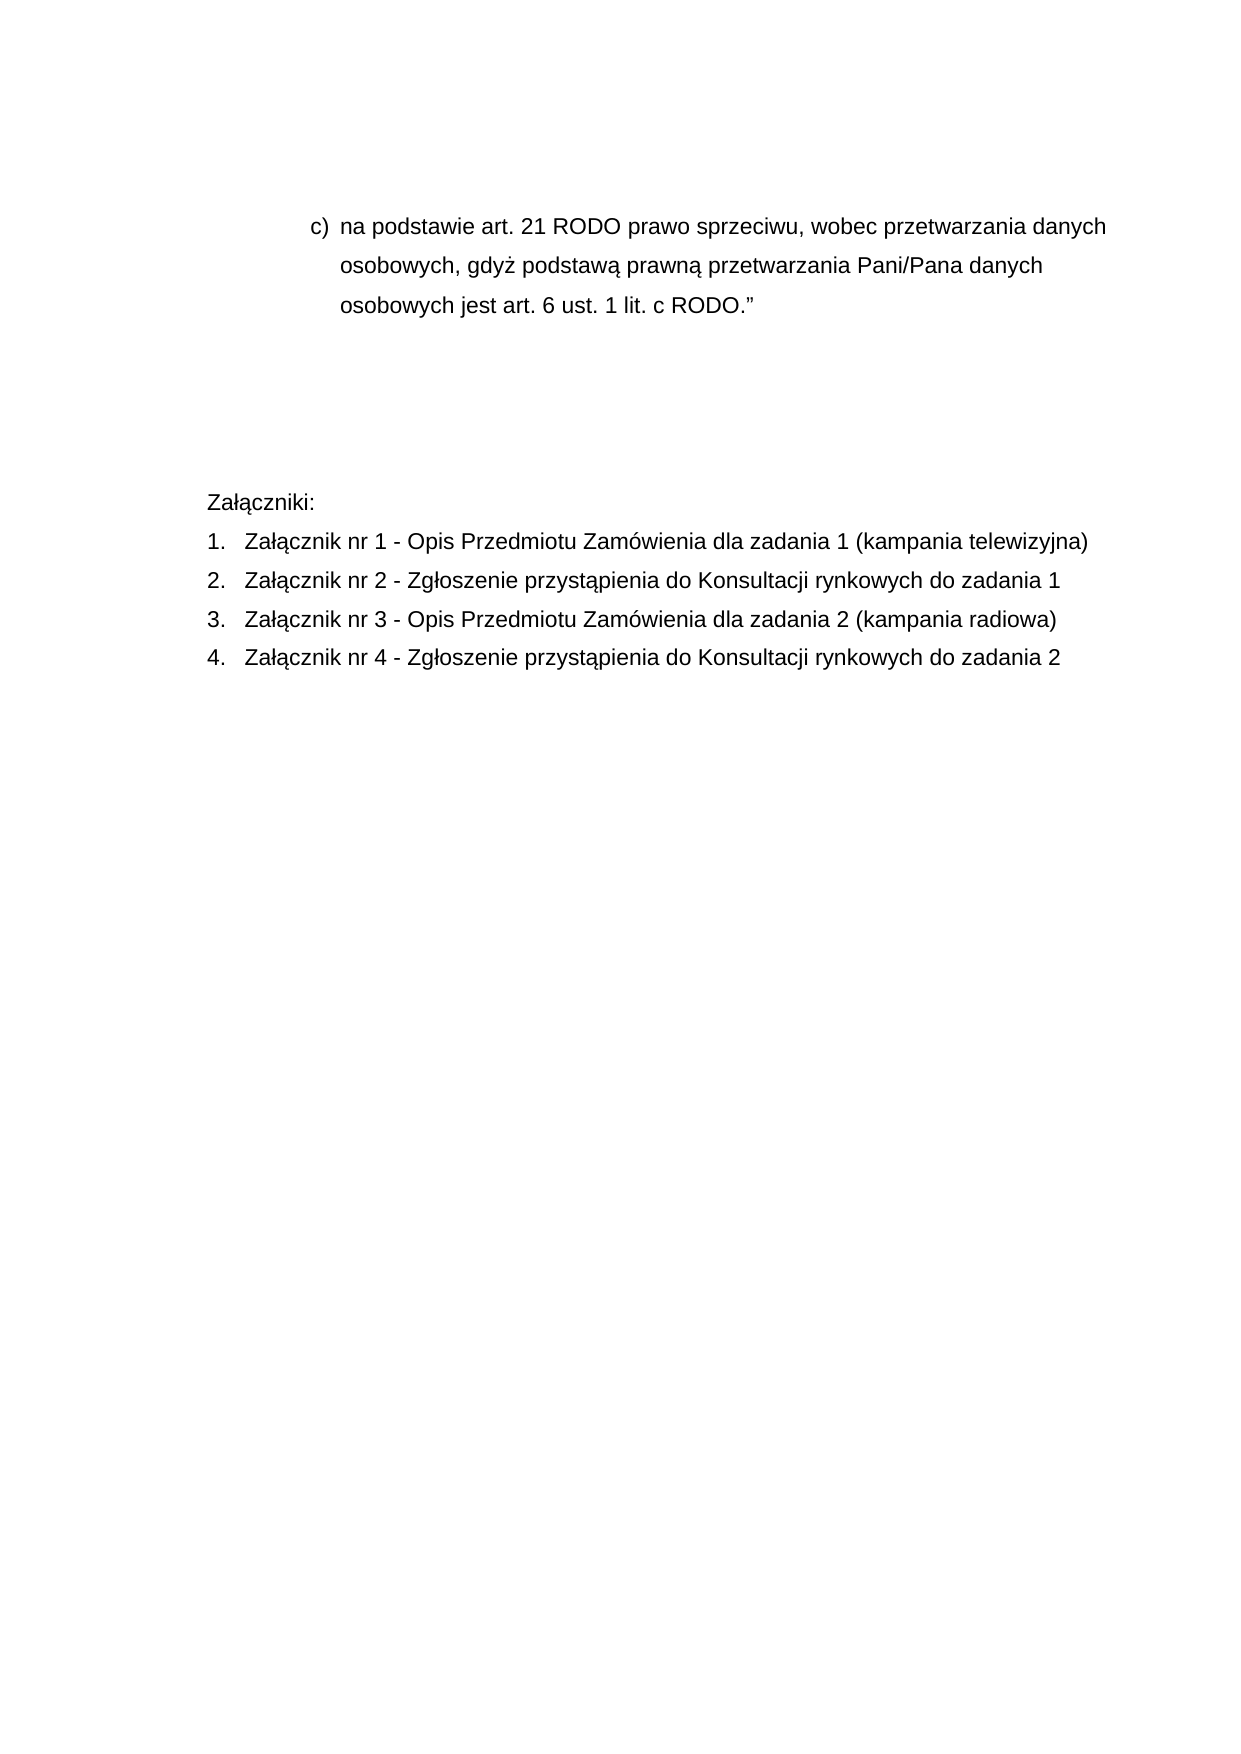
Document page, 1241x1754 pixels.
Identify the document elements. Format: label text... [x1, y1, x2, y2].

text Załączniki: [207, 489, 1122, 515]
list Załącznik nr 4 - Zgłoszenie przystąpienia do Konsultacji rynkowych do zadania 2 [207, 644, 1122, 671]
list Załącznik nr 1 - Opis Przedmiotu Zamówienia dla zadania 1 (kampania telewizyjna) [207, 528, 1122, 554]
list Załącznik nr 3 - Opis Przedmiotu Zamówienia dla zadania 2 (kampania radiowa) [207, 606, 1122, 632]
list Załącznik nr 2 - Zgłoszenie przystąpienia do Konsultacji rynkowych do zadania 1 [207, 567, 1122, 593]
list na podstawie art. 21 RODO prawo sprzeciwu, wobec przetwarzania danych osobowych, gdyż podstawą prawną przetwarzania Pani/Pana danych osobowych jest art. 6 ust. 1 lit. c RODO.” [310, 213, 1122, 318]
